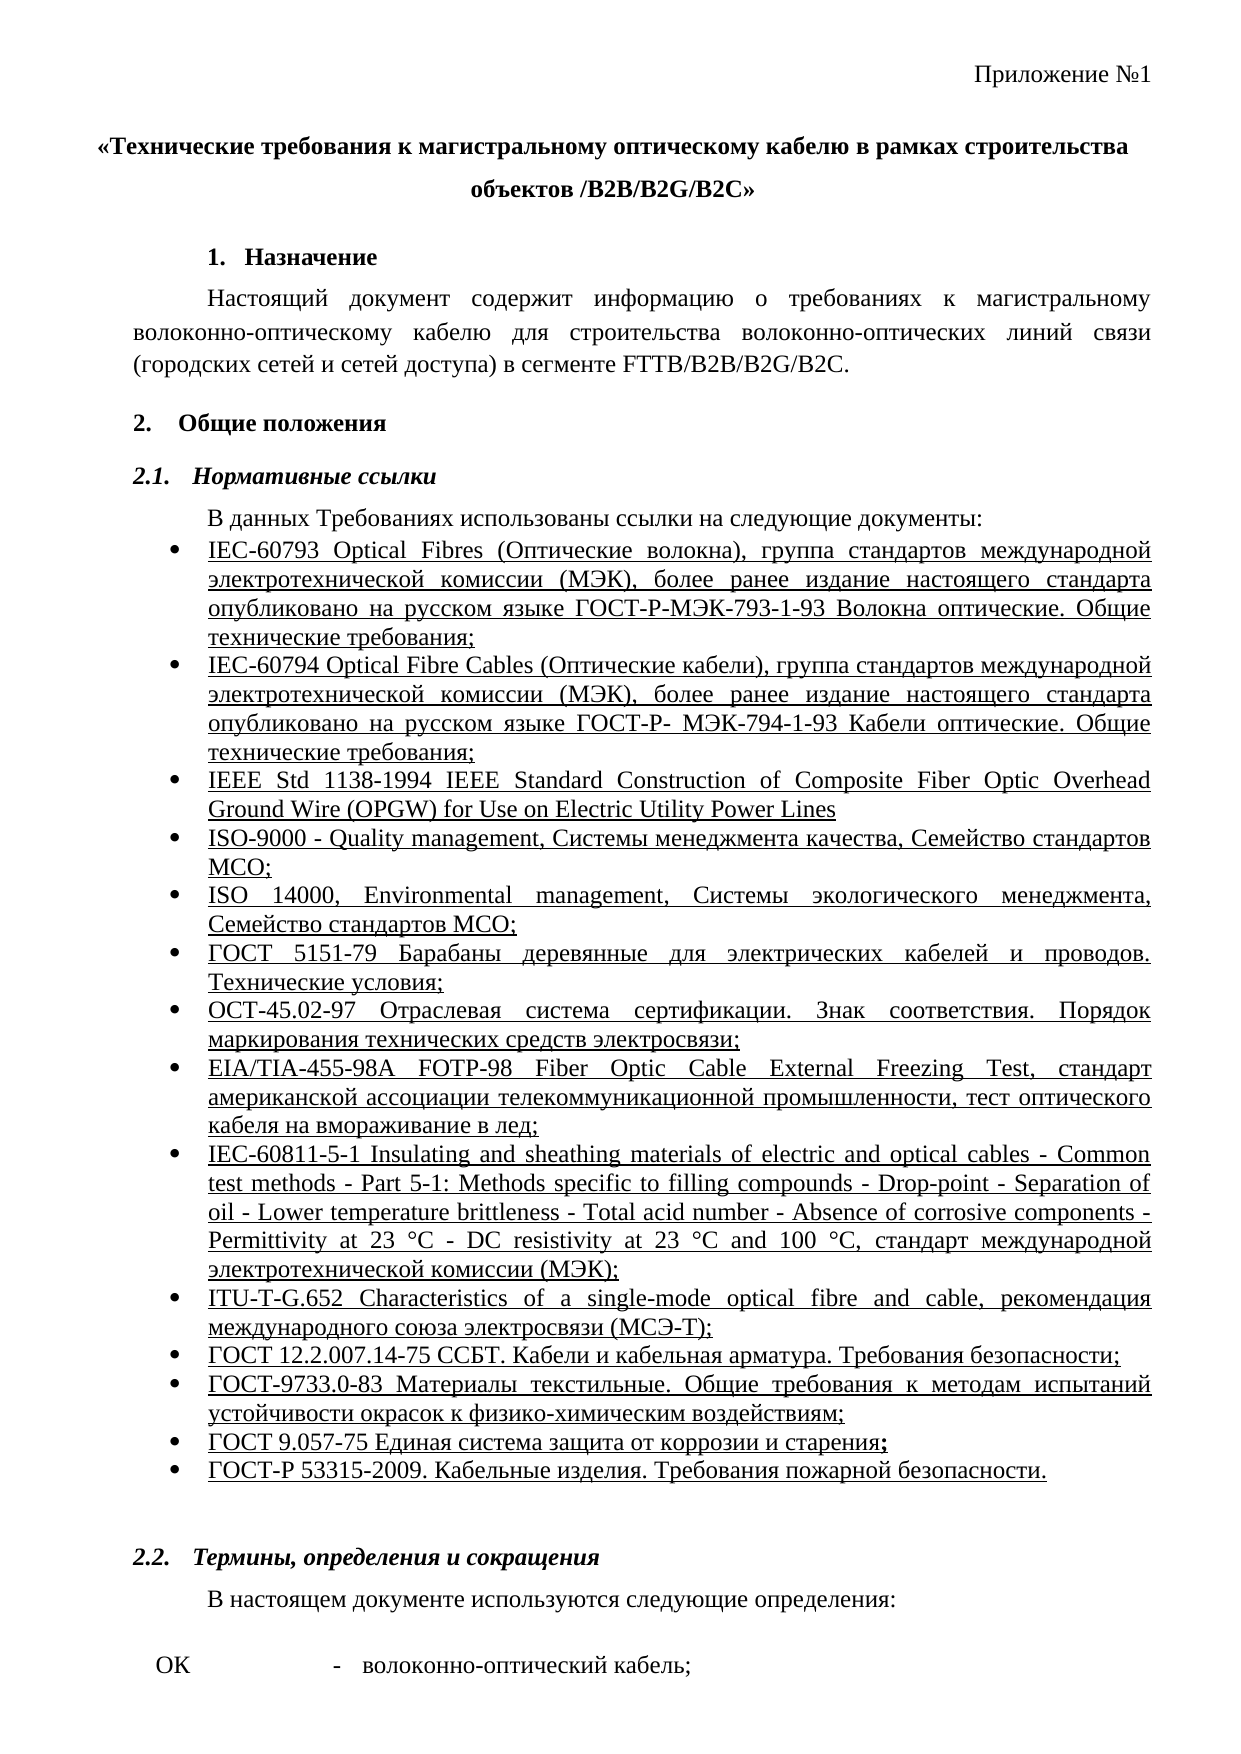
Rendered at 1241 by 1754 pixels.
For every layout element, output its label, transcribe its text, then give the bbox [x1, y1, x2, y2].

list ГОСТ-9733.0-83 Материалы текстильные. Общие требования к методам испытаний устойчивости окрасок к физико-химическим воздействиям; [170, 1369, 1152, 1427]
list ГОСТ 12.2.007.14-75 ССБТ. Кабели и кабельная арматура. Требования безопасности; [170, 1341, 1152, 1369]
list ITU-T-G.652 Characteristics of a single-mode optical fibre and cable, рекомендация международного союза электросвязи (МСЭ-Т); [170, 1283, 1152, 1341]
text «Технические требования к магистральному оптическому кабелю в рамках строительства объектов /B2B/B2G/B2C» [74, 131, 1152, 203]
list ГОСТ 9.057-75 Единая система защита от коррозии и старения; [170, 1427, 1152, 1456]
text Приложение №1 [74, 59, 1152, 88]
list IEEE Std 1138-1994 IEEE Standard Construction of Composite Fiber Optic Overhead Ground Wire (OPGW) for Use on Electric Utility Power Lines [170, 766, 1152, 823]
text В настоящем документе используются следующие определения: [133, 1584, 1152, 1612]
list EIA/TIA-455-98A FOTP-98 Fiber Optic Cable External Freezing Test, стандарт американской ассоциации телекоммуникационной промышленности, тест оптического кабеля на вмораживание в лед; [170, 1053, 1152, 1139]
list IEC-60811-5-1 Insulating and sheathing materials of electric and optical cables - Common test methods - Part 5-1: Methods specific to filling compounds - Drop-point - Separation of oil - Lower temperature brittleness - Total acid number - Absence of corrosive components - Permittivity at 23 °C - DC resistivity at 23 °C and 100 °C, стандарт международной электротехнической комиссии (МЭК); [170, 1139, 1152, 1283]
table_header - [321, 1650, 351, 1678]
list ISO-9000 - Quality management, Системы менеджмента качества, Семейство стандартов МСО; [170, 823, 1152, 881]
list ISO 14000, Environmental management, Системы экологического менеджмента, Семейство стандартов МСО; [170, 881, 1152, 938]
text В данных Требованиях использованы ссылки на следующие документы: [133, 503, 1152, 531]
list ГОСТ 5151-79 Барабаны деревянные для электрических кабелей и проводов. Технические условия; [170, 938, 1152, 996]
list Общие положения [133, 408, 1152, 436]
list ОСТ-45.02-97 Отраслевая система сертификации. Знак соответствия. Порядок маркирования технических средств электросвязи; [170, 996, 1152, 1053]
list Термины, определения и сокращения [133, 1542, 1152, 1571]
list IEC-60793 Optical Fibres (Оптические волокна), группа стандартов международной электротехнической комиссии (МЭК), более ранее издание настоящего стандарта опубликовано на русском языке ГОСТ-Р-МЭК-793-1-93 Волокна оптические. Общие технические требования; [170, 536, 1152, 651]
list IEC-60794 Optical Fibre Cables (Оптические кабели), группа стандартов международной электротехнической комиссии (МЭК), более ранее издание настоящего стандарта опубликовано на русском языке ГОСТ-Р- МЭК-794-1-93 Кабели оптические. Общие технические требования; [170, 651, 1152, 766]
text Настоящий документ содержит информацию о требованиях к магистральному волоконно-оптическому кабелю для строительства волоконно-оптических линий связи (городских сетей и сетей доступа) в сегменте FTTB/B2B/B2G/B2C. [133, 283, 1152, 378]
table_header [351, 1650, 1148, 1678]
table_header ОК [144, 1650, 321, 1678]
list ГОСТ-Р 53315-2009. Кабельные изделия. Требования пожарной безопасности. [170, 1456, 1152, 1484]
list Нормативные ссылки [133, 461, 1152, 490]
list Назначение [207, 242, 1152, 271]
